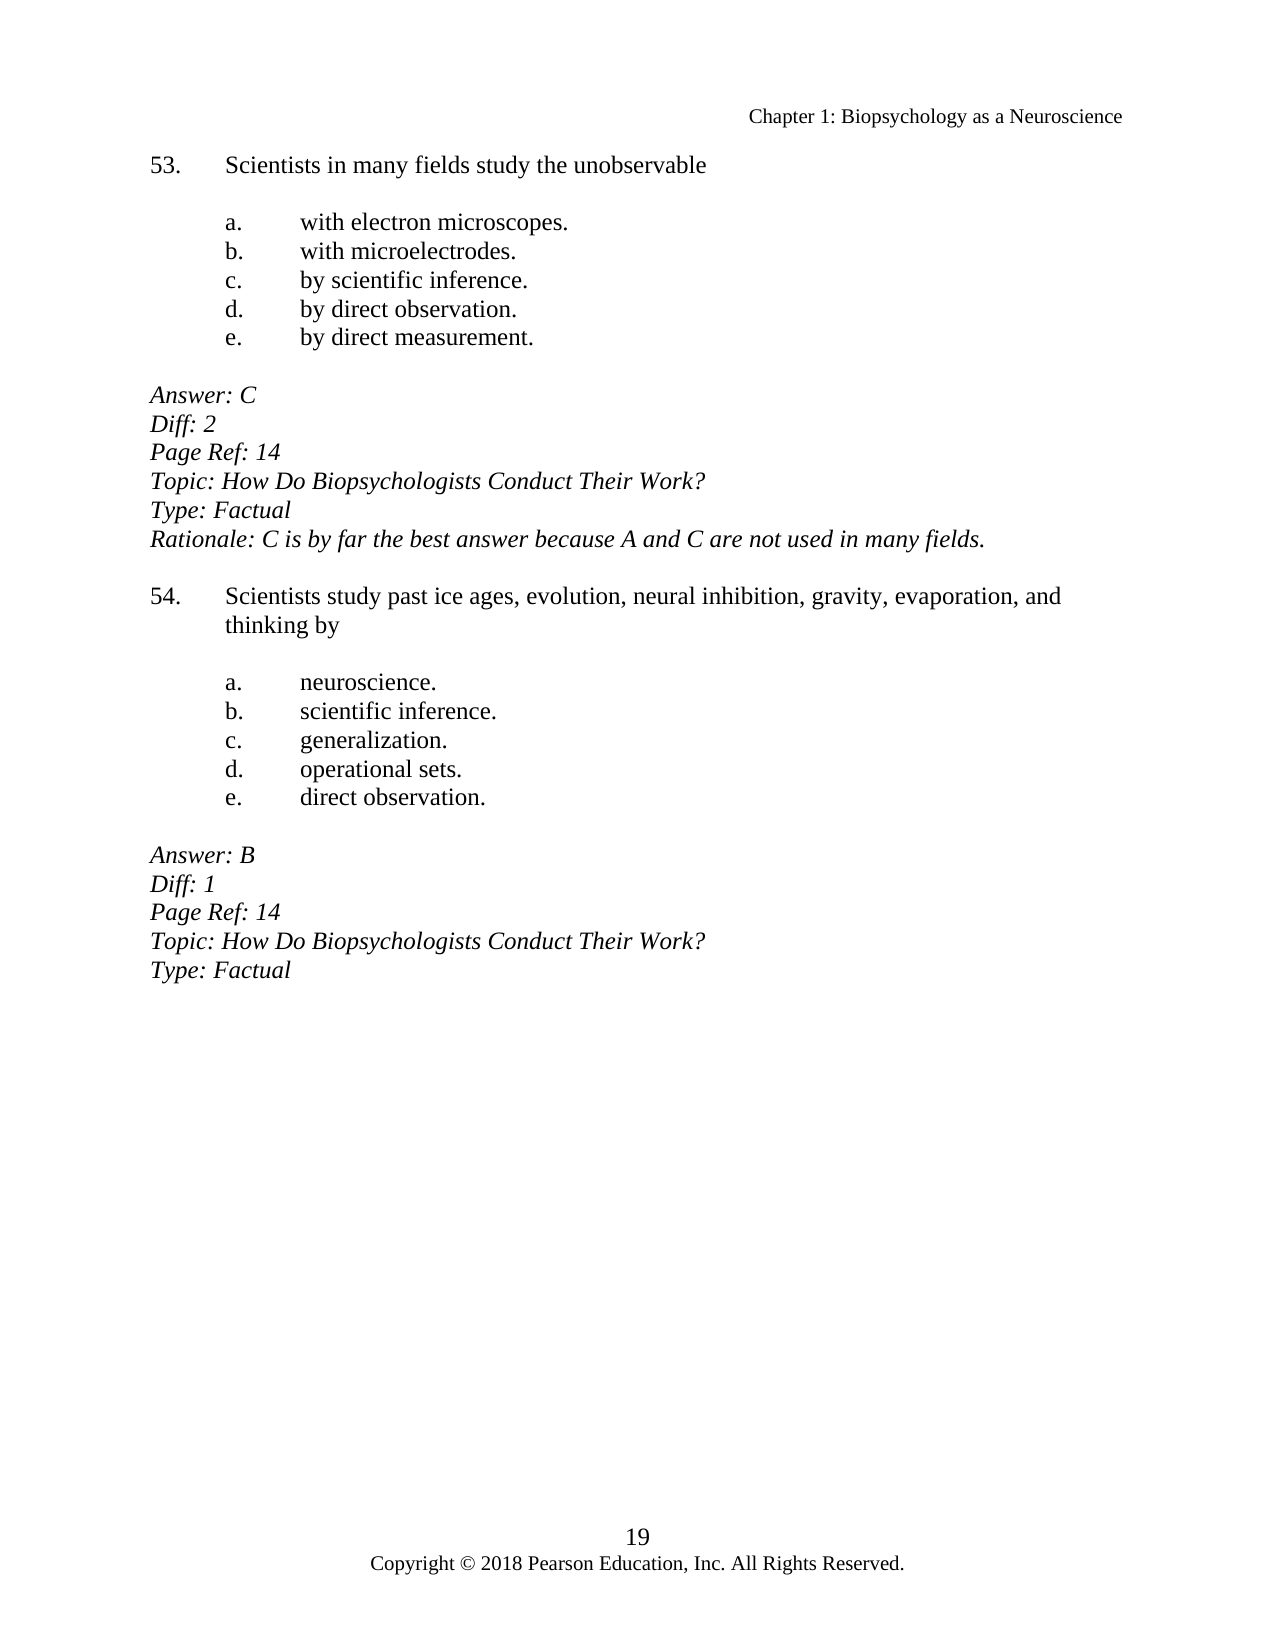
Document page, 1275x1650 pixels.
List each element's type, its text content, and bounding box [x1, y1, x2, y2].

text Page Ref: 14 [150, 437, 1125, 466]
text Answer: C [150, 380, 1125, 409]
text a. neuroscience. [225, 667, 1125, 696]
text Diff: 2 [150, 409, 1125, 437]
text Topic: How Do Biopsychologists Conduct Their Work? [150, 466, 1125, 495]
text Topic: How Do Biopsychologists Conduct Their Work? [150, 926, 1125, 955]
text e. direct observation. [225, 782, 1125, 811]
text b. scientific inference. [225, 696, 1125, 725]
text d. operational sets. [225, 754, 1125, 782]
text Type: Factual [150, 955, 1125, 984]
text c. by scientific inference. [225, 265, 1125, 294]
text 53. Scientists in many fields study the unobservable [150, 150, 1125, 179]
text b. with microelectrodes. [225, 236, 1125, 265]
text e. by direct measurement. [225, 322, 1125, 351]
text Page Ref: 14 [150, 897, 1125, 926]
text 54. Scientists study past ice ages, evolution, neural inhibition, gravity, evaporation, and thinking by [150, 581, 1125, 639]
text d. by direct observation. [225, 294, 1125, 322]
text Rationale: C is by far the best answer because A and C are not used in many fields. [150, 524, 1125, 552]
text a. with electron microscopes. [225, 207, 1125, 236]
text Answer: B [150, 840, 1125, 869]
text Diff: 1 [150, 869, 1125, 897]
text c. generalization. [225, 725, 1125, 754]
text Type: Factual [150, 495, 1125, 524]
